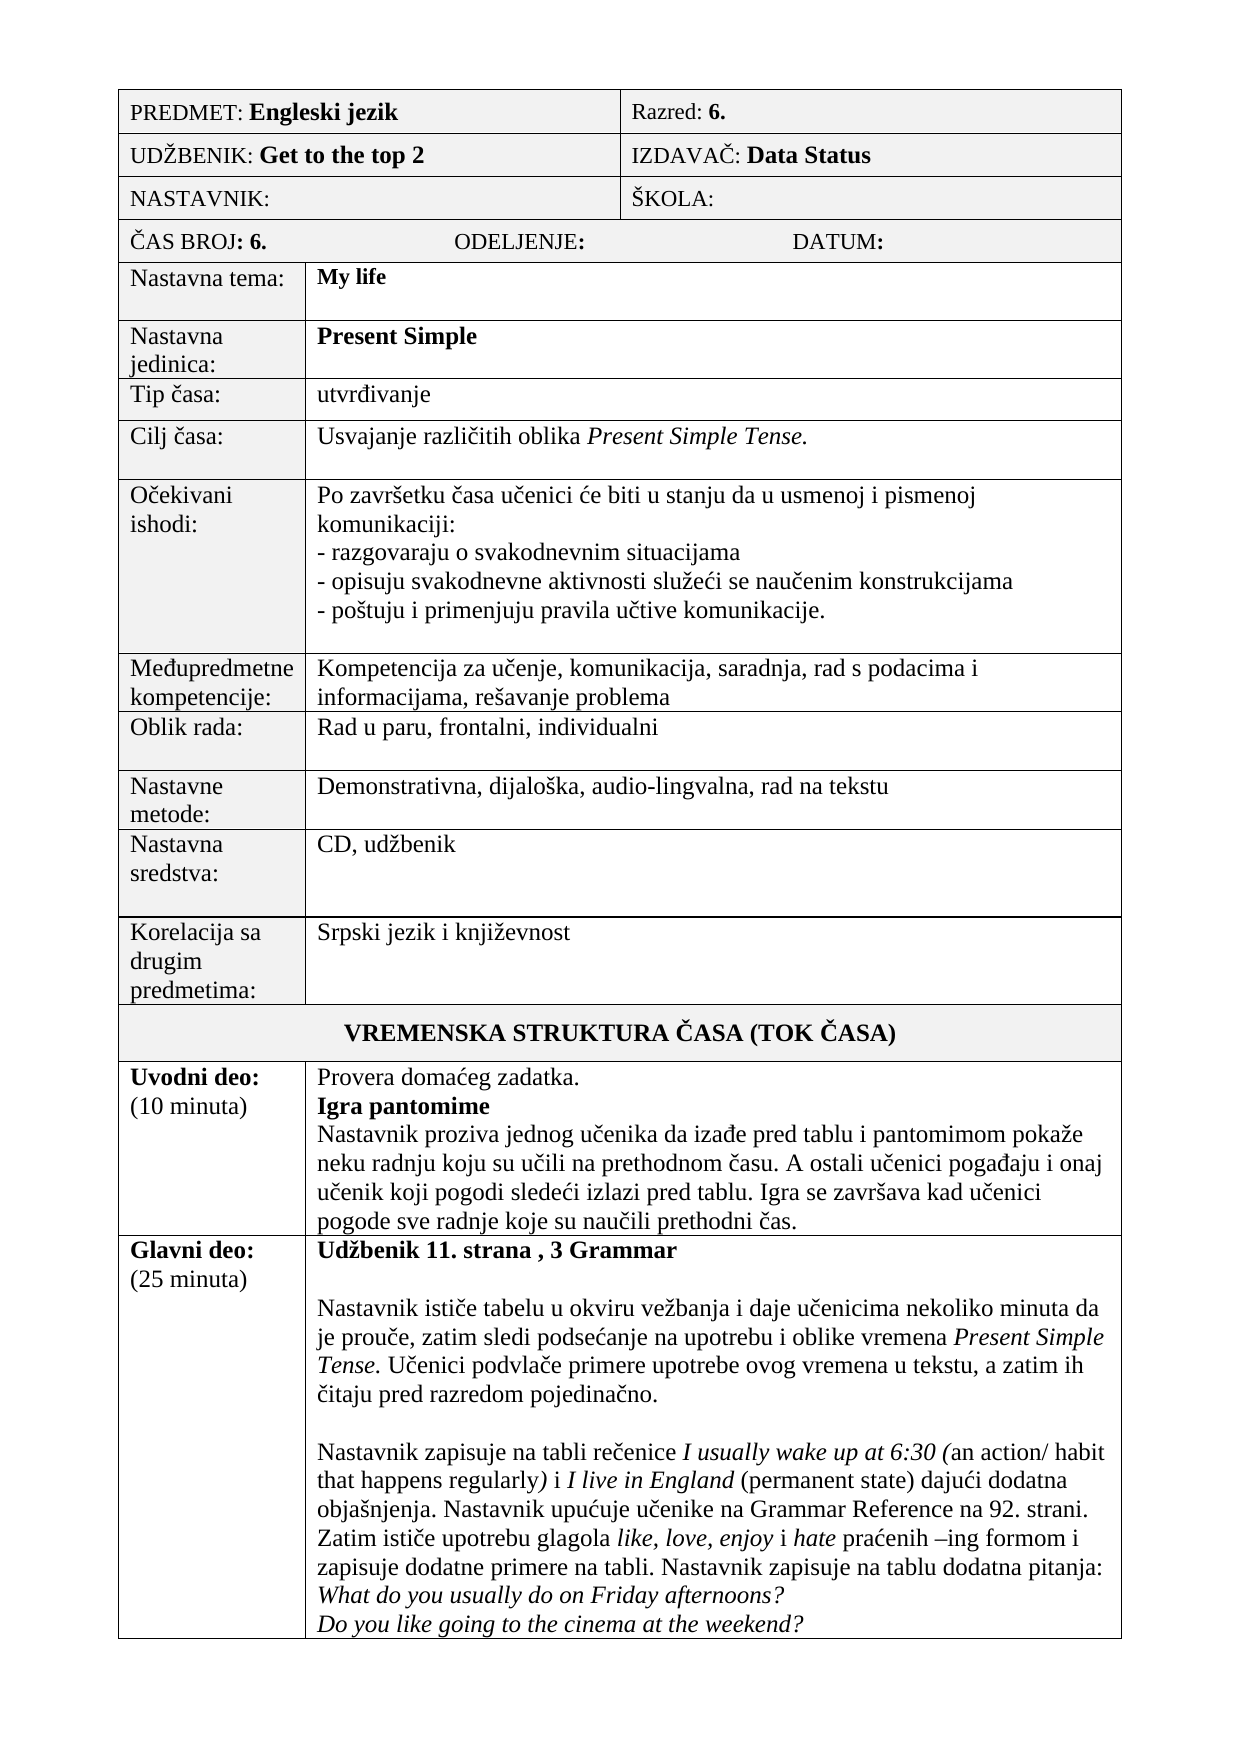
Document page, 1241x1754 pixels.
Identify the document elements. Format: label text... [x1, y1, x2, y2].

table_header PREDMET: Engleski jezik [119, 90, 620, 132]
table_cell Nastavna tema: [119, 263, 305, 320]
table_cell UDŽBENIK: Get to the top 2 [119, 134, 620, 176]
table_cell ČAS BROJ: 6. [119, 220, 443, 262]
table_cell Po završetku časa učenici će biti u stanju da u usmenoj i pismenoj komunikaciji: - razgovaraju o svakodnevnim situacijama - opisuju svakodnevne aktivnosti služeći se naučenim konstrukcijama - poštuju i primenjuju pravila učtive komunikacije. [306, 480, 1121, 652]
table_cell Očekivani ishodi: [119, 480, 305, 652]
table_cell Međupredmetnekompetencije: [119, 654, 305, 711]
table_cell Uvodni deo: (10 minuta) [119, 1062, 305, 1234]
table_cell Oblik rada: [119, 712, 305, 770]
table_cell ODELJENJE: [443, 220, 781, 262]
table_cell DATUM: [781, 220, 1121, 262]
table_cell IZDAVAČ: Data Status [621, 134, 1121, 176]
table_cell VREMENSKA STRUKTURA ČASA (TOK ČASA) [119, 1005, 1121, 1061]
table_cell Nastavna sredstva: [119, 830, 305, 916]
table_cell ŠKOLA: [621, 177, 1121, 219]
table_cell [119, 1236, 305, 1638]
table_cell Provera domaćeg zadatka. Igra pantomime Nastavnik proziva jednog učenika da izađe pred tablu i pantomimom pokaže neku radnju koju su učili na prethodnom času. A ostali učenici pogađaju i onaj učenik koji pogodi sledeći izlazi pred tablu. Igra se završava kad učenici pogode sve radnje koje su naučili prethodni čas. [306, 1062, 1121, 1234]
table_cell Rad u paru, frontalni, individualni [306, 712, 1121, 770]
table_cell CD, udžbenik [306, 830, 1121, 916]
table_cell Korelacija sa drugim predmetima: [119, 918, 305, 1004]
table_cell Kompetencija za učenje, komunikacija, saradnja, rad s podacima i informacijama, rešavanje problema [306, 654, 1121, 711]
table_cell Nastavna jedinica: [119, 321, 305, 378]
table_cell Srpski jezik i književnost [306, 918, 1121, 1004]
table_cell Present Simple [306, 321, 1121, 378]
table_cell Cilj časa: [119, 421, 305, 479]
table_cell My life [306, 263, 1121, 320]
table_cell Usvajanje različitih oblika Present Simple Tense. [306, 421, 1121, 479]
table_cell utvrđivanje [306, 379, 1121, 420]
table_cell NASTAVNIK: [119, 177, 620, 219]
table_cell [306, 1236, 1121, 1638]
table_header Razred: 6. [621, 90, 1121, 132]
table_cell Demonstrativna, dijaloška, audio-lingvalna, rad na tekstu [306, 771, 1121, 828]
table_cell Nastavne metode: [119, 771, 305, 828]
table_cell Tip časa: [119, 379, 305, 420]
